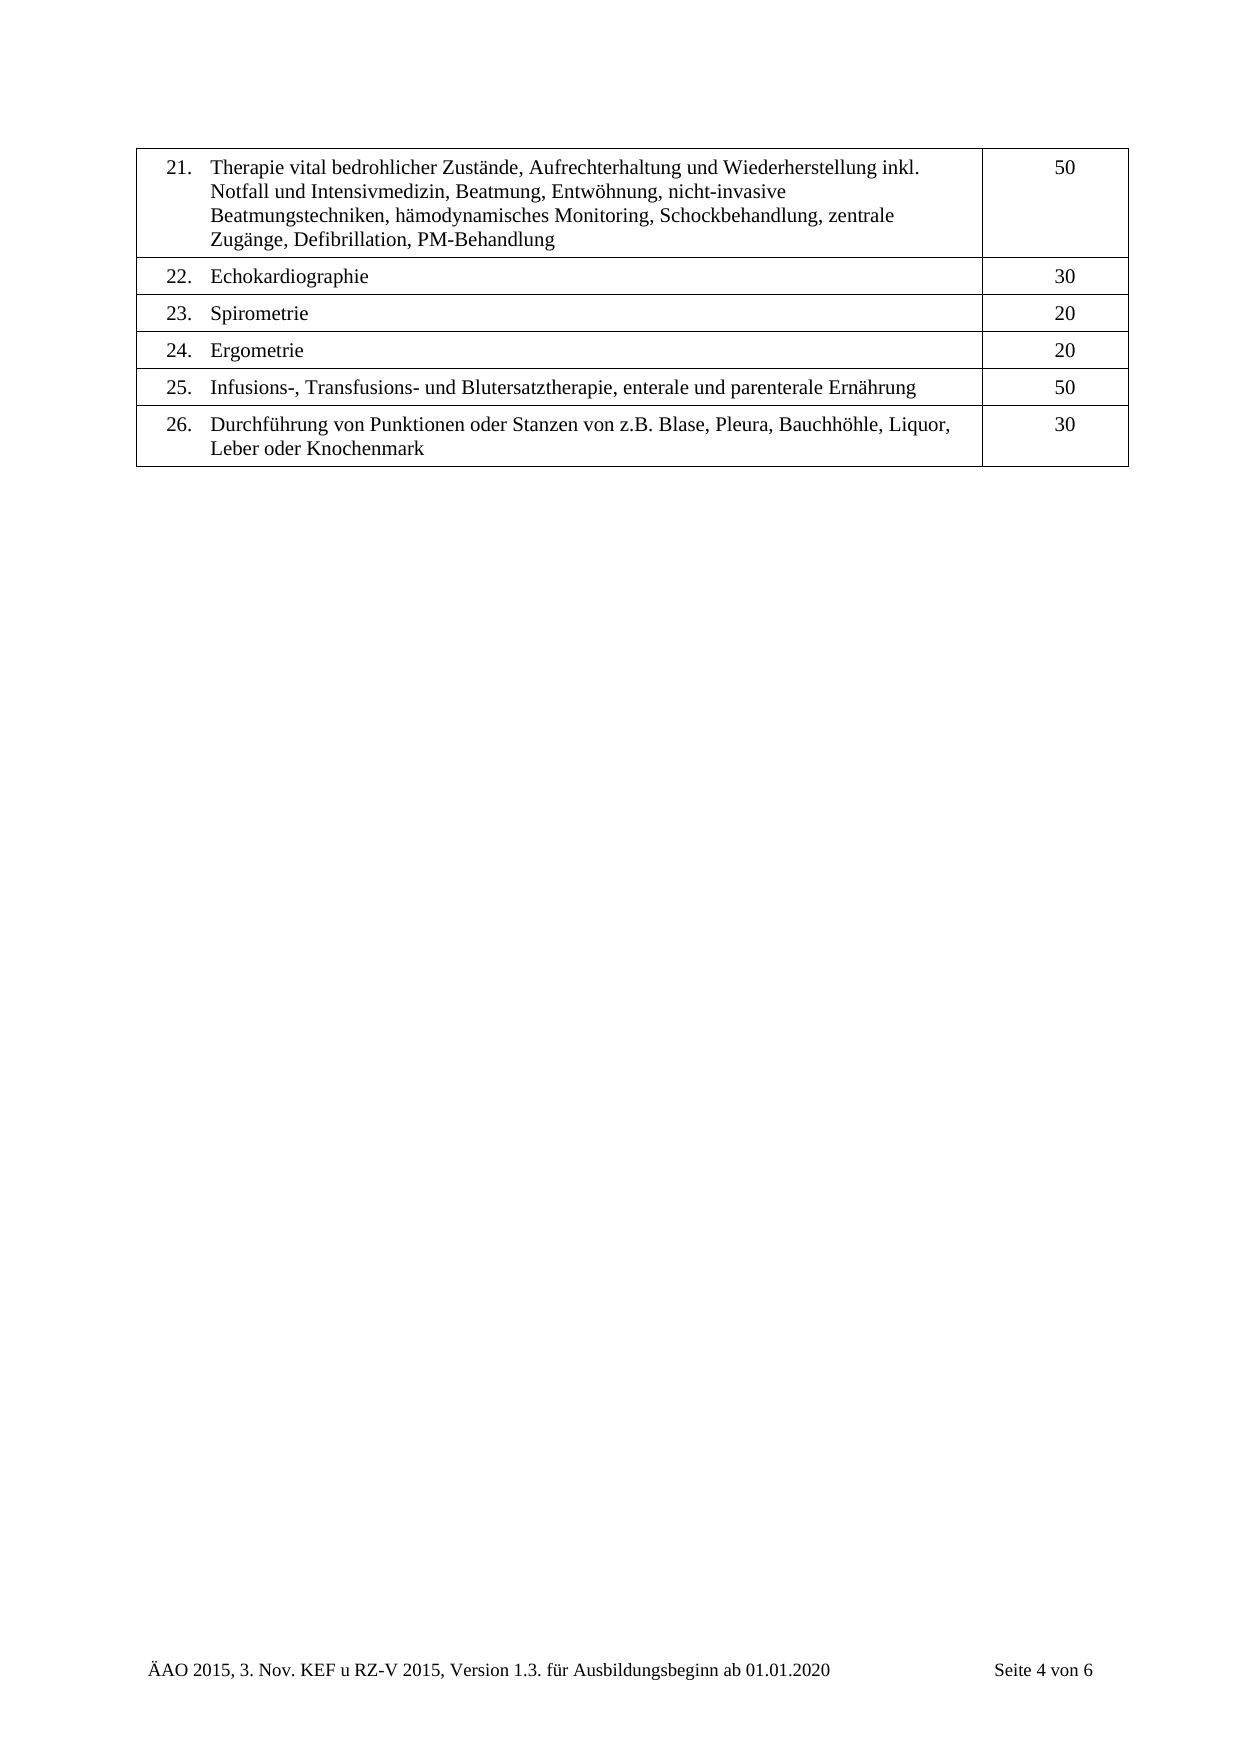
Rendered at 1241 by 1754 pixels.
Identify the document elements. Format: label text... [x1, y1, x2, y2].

table_cell Durchführung von Punktionen oder Stanzen von z.B. Blase, Pleura, Bauchhöhle, Liquor, Leber oder Knochenmark [137, 406, 982, 466]
table_header 50 [983, 149, 1128, 257]
table_cell 20 [983, 332, 1128, 368]
table_cell 50 [983, 369, 1128, 405]
table_cell 30 [983, 406, 1128, 466]
table_cell Ergometrie [137, 332, 982, 368]
table_cell 20 [983, 295, 1128, 331]
table_cell Echokardiographie [137, 258, 982, 294]
table_header Therapie vital bedrohlicher Zustände, Aufrechterhaltung und Wiederherstellung inkl. Notfall und Intensivmedizin, Beatmung, Entwöhnung, nicht-invasive Beatmungstechniken, hämodynamisches Monitoring, Schockbehandlung, zentrale Zugänge, Defibrillation, PM-Behandlung [137, 149, 982, 257]
table_cell Spirometrie [137, 295, 982, 331]
table_cell 30 [983, 258, 1128, 294]
table_cell Infusions-, Transfusions- und Blutersatztherapie, enterale und parenterale Ernährung [137, 369, 982, 405]
